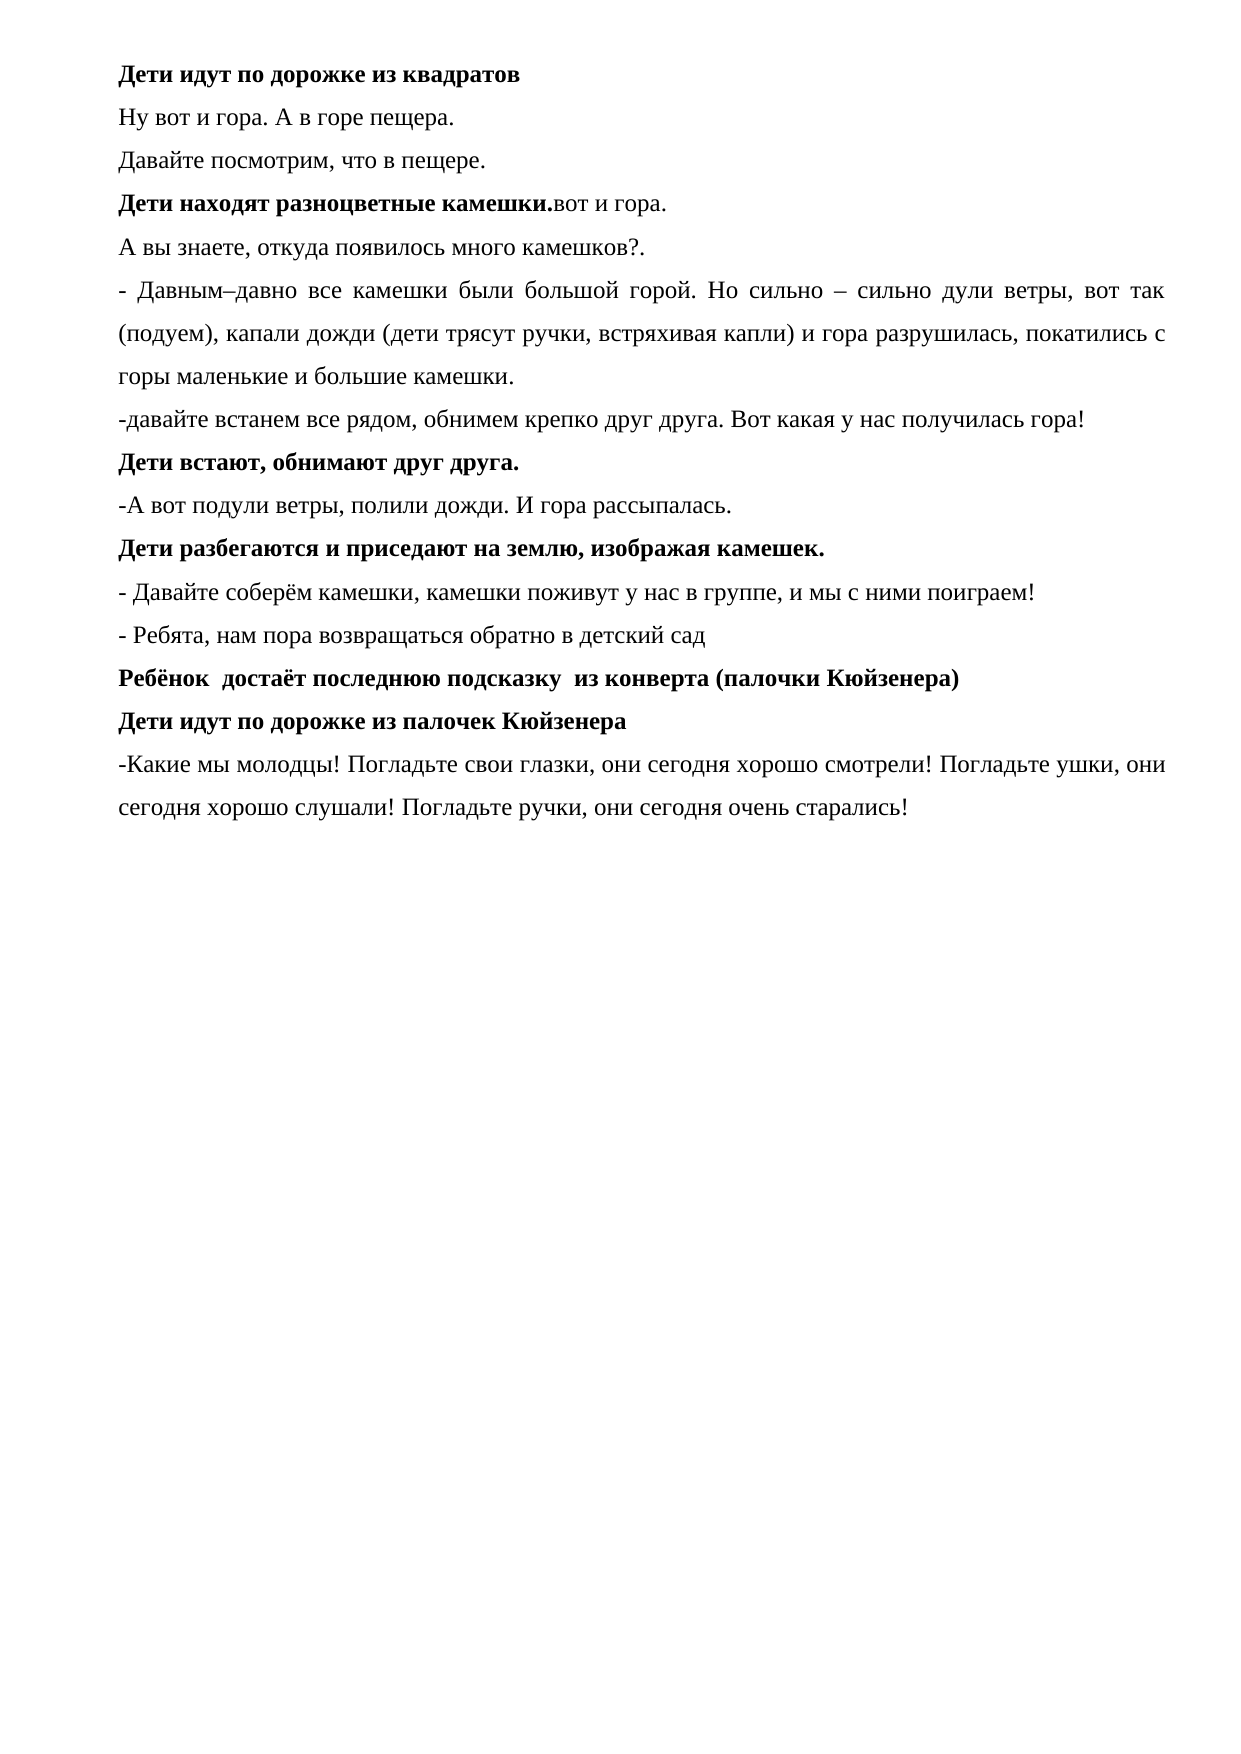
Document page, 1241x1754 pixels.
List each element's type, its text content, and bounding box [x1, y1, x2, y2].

text Ребёнок достаёт последнюю подсказку из конверта (палочки Кюйзенера) [118, 663, 1167, 692]
text -давайте встанем все рядом, обнимем крепко друг друга. Вот какая у нас получилась гора! [118, 404, 1167, 433]
text Дети находят разноцветные камешки.вот и гора. [118, 188, 1167, 217]
text - Давайте соберём камешки, камешки поживут у нас в группе, и мы с ними поиграем! [118, 577, 1167, 605]
text Дети разбегаются и приседают на землю, изображая камешек. [118, 533, 1167, 562]
text Давайте посмотрим, что в пещере. [118, 145, 1167, 174]
text - Ребята, нам пора возвращаться обратно в детский сад [118, 620, 1167, 648]
text Ну вот и гора. А в горе пещера. [118, 102, 1167, 131]
text -А вот подули ветры, полили дожди. И гора рассыпалась. [118, 490, 1167, 519]
text Дети идут по дорожке из палочек Кюйзенера [118, 706, 1167, 735]
text Дети встают, обнимают друг друга. [118, 447, 1167, 476]
text - Давным–давно все камешки были большой горой. Но сильно – сильно дули ветры, вот так (подуем), капали дожди (дети трясут ручки, встряхивая капли) и гора разрушилась, покатились с горы маленькие и большие камешки. [118, 275, 1167, 390]
text А вы знаете, откуда появилось много камешков?. [118, 232, 1167, 260]
text -Какие мы молодцы! Погладьте свои глазки, они сегодня хорошо смотрели! Погладьте ушки, они сегодня хорошо слушали! Погладьте ручки, они сегодня очень старались! [118, 749, 1167, 821]
text Дети идут по дорожке из квадратов [118, 59, 1167, 88]
